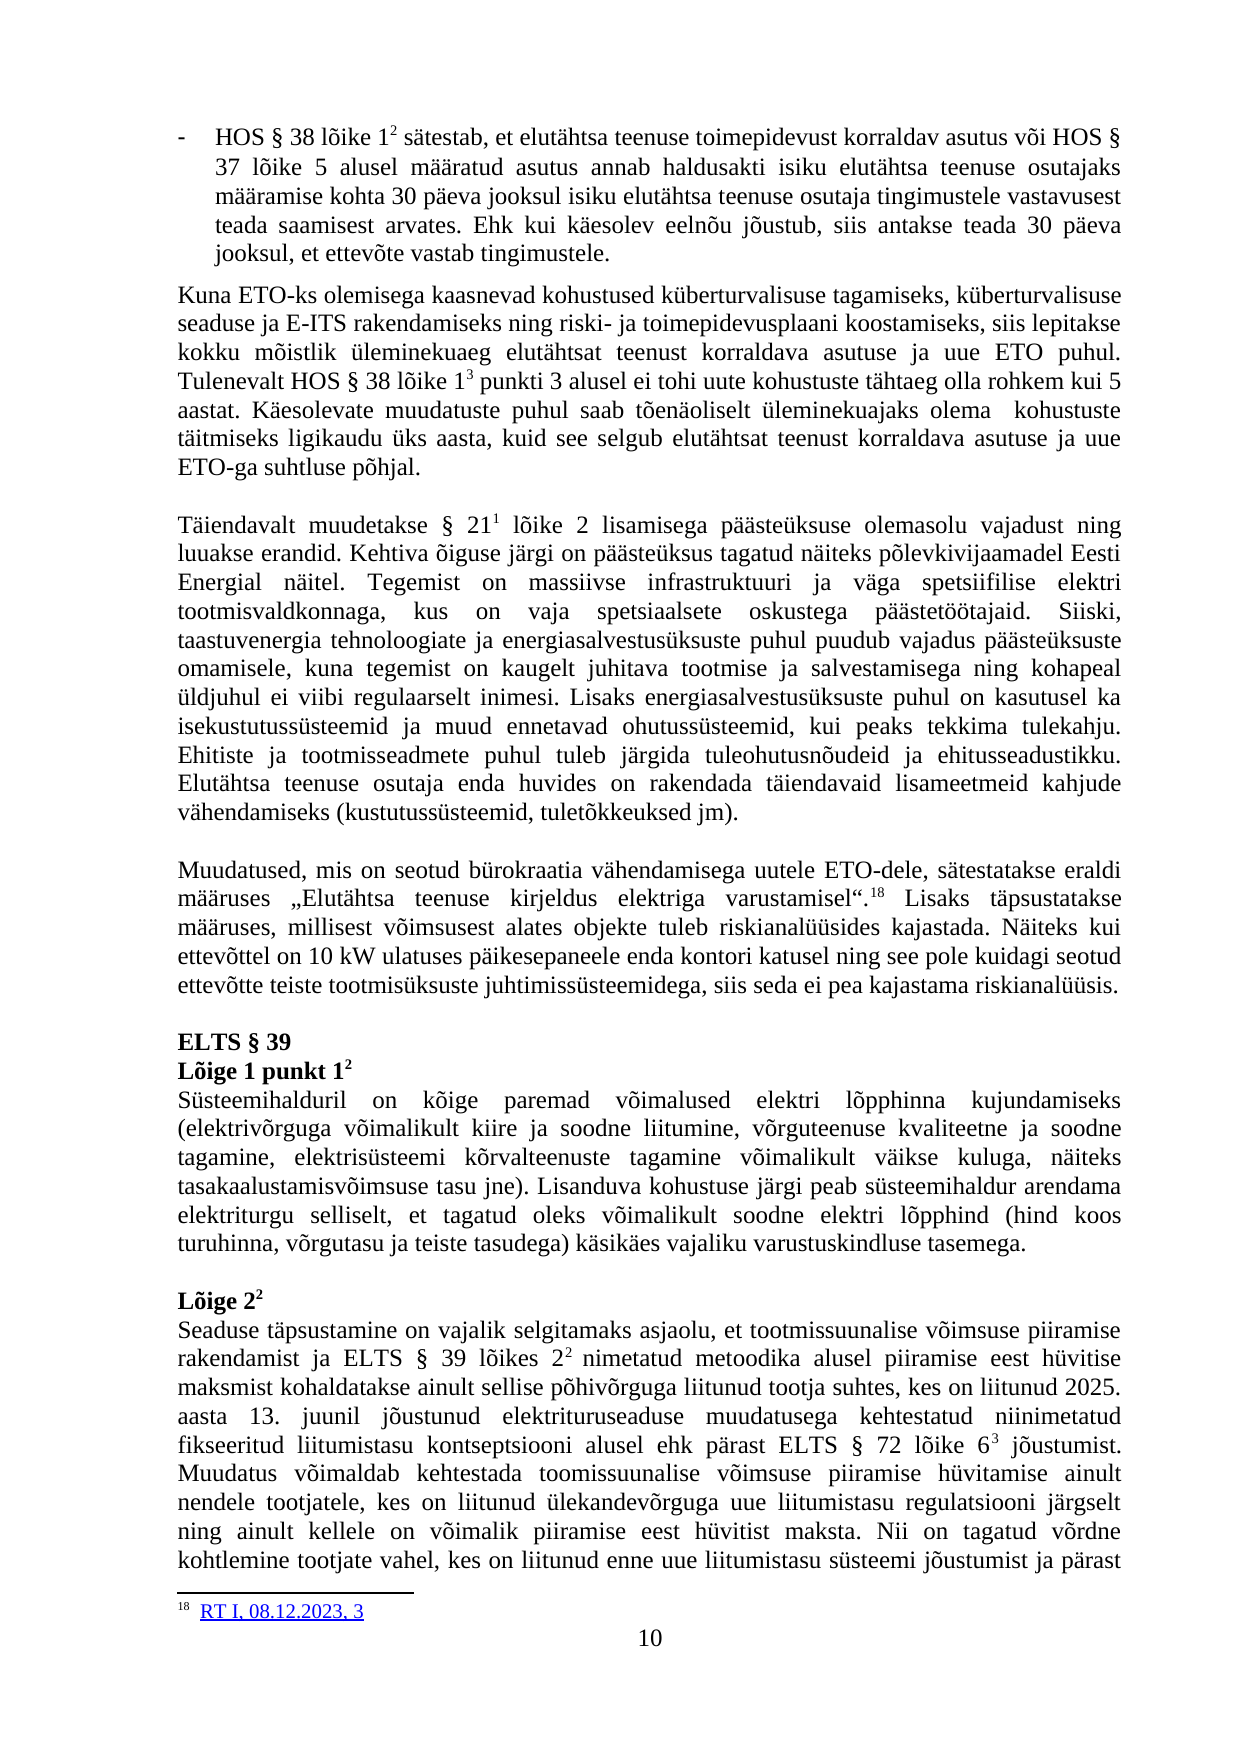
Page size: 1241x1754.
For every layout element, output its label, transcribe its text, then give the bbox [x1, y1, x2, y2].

text Süsteemihalduril on kõige paremad võimalused elektri lõpphinna kujundamiseks (elektrivõrguga võimalikult kiire ja soodne liitumine, võrguteenuse kvaliteetne ja soodne tagamine, elektrisüsteemi kõrvalteenuste tagamine võimalikult väikse kuluga, näiteks tasakaalustamisvõimsuse tasu jne). Lisanduva kohustuse järgi peab süsteemihaldur arendama elektriturgu selliselt, et tagatud oleks võimalikult soodne elektri lõpphind (hind koos turuhinna, võrgutasu ja teiste tasudega) käsikäes vajaliku varustuskindluse tasemega. [177, 1085, 1122, 1257]
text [177, 1315, 1122, 1573]
text Kuna ETO-ks olemisega kaasnevad kohustused küberturvalisuse tagamiseks, küberturvalisuse seaduse ja E-ITS rakendamiseks ning riski- ja toimepidevusplaani koostamiseks, siis lepitakse kokku mõistlik üleminekuaeg elutähtsat teenust korraldava asutuse ja uue ETO puhul. Tulenevalt HOS § 38 lõike 13 punkti 3 alusel ei tohi uute kohustuste tähtaeg olla rohkem kui 5 aastat. Käesolevate muudatuste puhul saab tõenäoliselt üleminekuajaks olema kohustuste täitmiseks ligikaudu üks aasta, kuid see selgub elutähtsat teenust korraldava asutuse ja uue ETO-ga suhtluse põhjal. [177, 280, 1122, 481]
text Lõige 22 [177, 1286, 1122, 1315]
text Täiendavalt muudetakse § 211 lõike 2 lisamisega päästeüksuse olemasolu vajadust ning luuakse erandid. Kehtiva õiguse järgi on päästeüksus tagatud näiteks põlevkivijaamadel Eesti Energial näitel. Tegemist on massiivse infrastruktuuri ja väga spetsiifilise elektri tootmisvaldkonnaga, kus on vaja spetsiaalsete oskustega päästetöötajaid. Siiski, taastuvenergia tehnoloogiate ja energiasalvestusüksuste puhul puudub vajadus päästeüksuste omamisele, kuna tegemist on kaugelt juhitava tootmise ja salvestamisega ning kohapeal üldjuhul ei viibi regulaarselt inimesi. Lisaks energiasalvestusüksuste puhul on kasutusel ka isekustutussüsteemid ja muud ennetavad ohutussüsteemid, kui peaks tekkima tulekahju. Ehitiste ja tootmisseadmete puhul tuleb järgida tuleohutusnõudeid ja ehitusseadustikku. Elutähtsa teenuse osutaja enda huvides on rakendada täiendavaid lisameetmeid kahjude vähendamiseks (kustutussüsteemid, tuletõkkeuksed jm). [177, 510, 1122, 826]
list HOS § 38 lõike 12 sätestab, et elutähtsa teenuse toimepidevust korraldav asutus või HOS § 37 lõike 5 alusel määratud asutus annab haldusakti isiku elutähtsa teenuse osutajaks määramise kohta 30 päeva jooksul isiku elutähtsa teenuse osutaja tingimustele vastavusest teada saamisest arvates. Ehk kui käesolev eelnõu jõustub, siis antakse teada 30 päeva jooksul, et ettevõte vastab tingimustele. [177, 118, 1122, 267]
text ELTS § 39 [177, 1027, 1122, 1056]
text Muudatused, mis on seotud bürokraatia vähendamisega uutele ETO-dele, sätestatakse eraldi määruses „Elutähtsa teenuse kirjeldus elektriga varustamisel“. Lisaks täpsustatakse määruses, millisest võimsusest alates objekte tuleb riskianalüüsides kajastada. Näiteks kui ettevõttel on 10 kW ulatuses päikesepaneele enda kontori katusel ning see pole kuidagi seotud ettevõtte teiste tootmisüksuste juhtimissüsteemidega, siis seda ei pea kajastama riskianalüüsis. [177, 855, 1122, 998]
text Lõige 1 punkt 12 [177, 1056, 1122, 1085]
